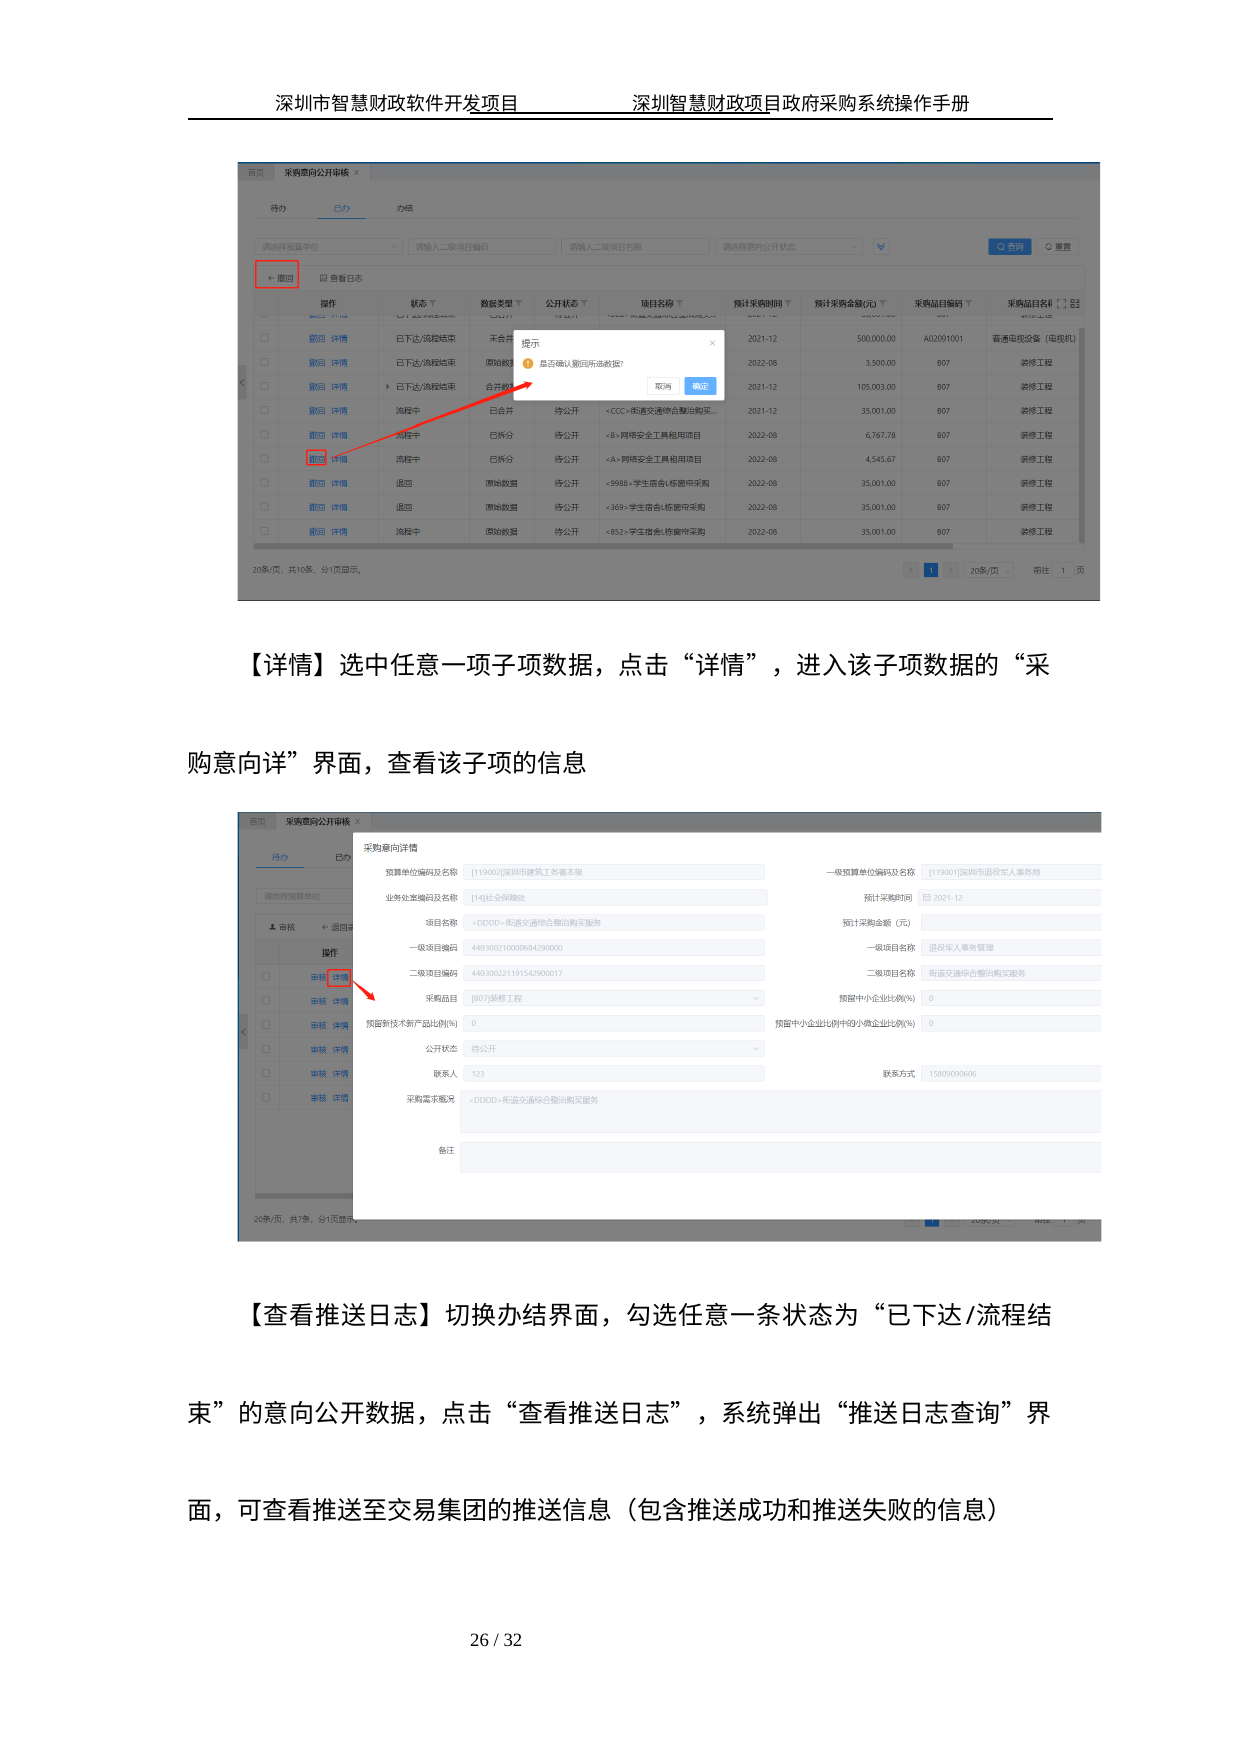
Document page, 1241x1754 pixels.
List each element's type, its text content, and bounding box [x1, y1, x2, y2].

picture [237, 812, 1102, 1242]
text 【查看推送日志】切换办结界面，勾选任意一条状态为“已下达/流程结束”的意向公开数据，点击“查看推送日志”，系统弹出“推送日志查询”界面，可查看推送至交易集团的推送信息（包含推送成功和推送失败的信息） [187, 1281, 1053, 1541]
picture [237, 162, 1100, 601]
text 【详情】选中任意一项子项数据，点击“详情”，进入该子项数据的“采购意向详”界面，查看该子项的信息 [187, 631, 1053, 794]
